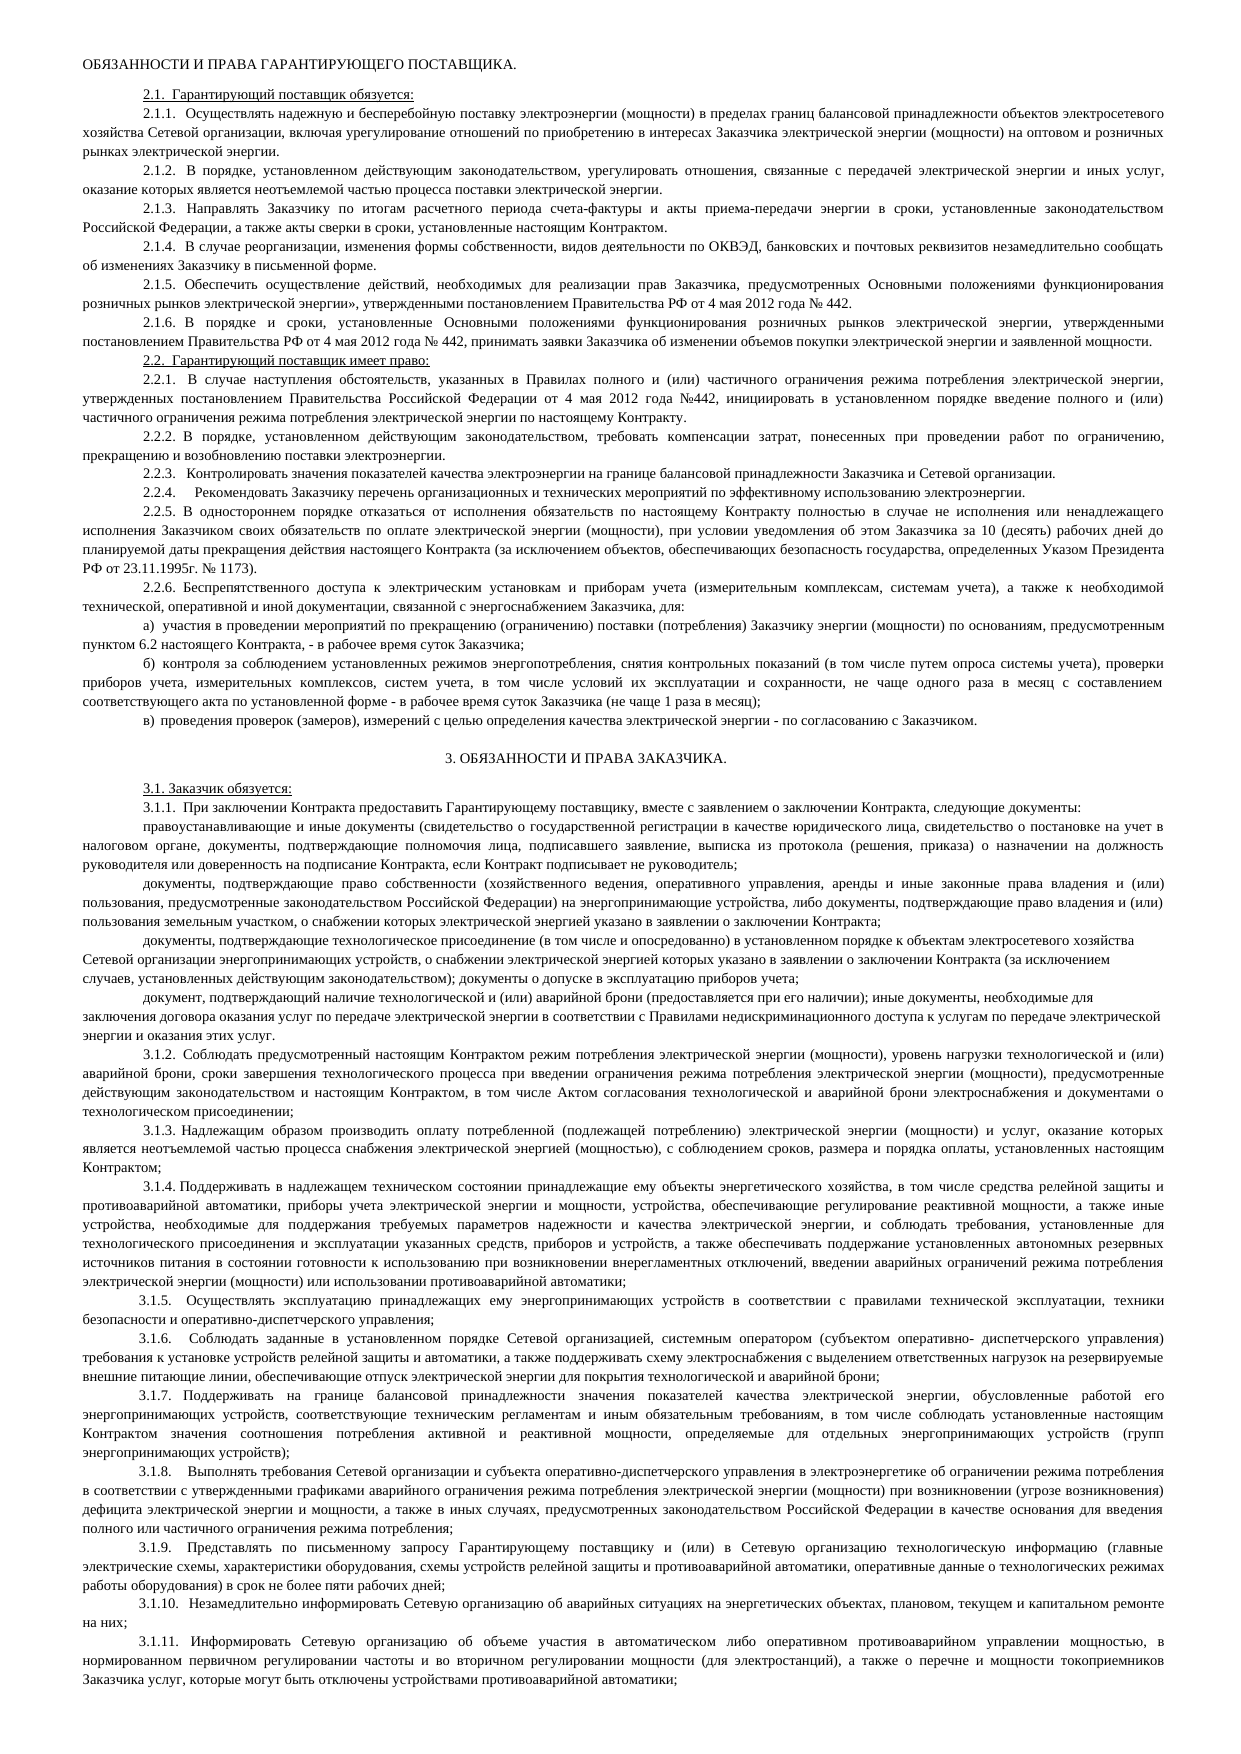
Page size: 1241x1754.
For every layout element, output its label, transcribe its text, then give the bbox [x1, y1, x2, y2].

list Незамедлительно информировать Сетевую организацию об аварийных ситуациях на энергетических объектах, плановом, текущем и капитальном ремонте на них; [82, 1594, 1165, 1632]
text документы, подтверждающие право собственности (хозяйственного ведения, оперативного управления, аренды и иные законные права владения и (или) пользования, предусмотренные законодательством Российской Федерации) на энергопринимающие устройства, либо документы, подтверждающие право владения и (или) пользования земельным участком, о снабжении которых электрической энергией указано в заявлении о заключении Контракта; [82, 873, 1165, 930]
text документы, подтверждающие технологическое присоединение (в том числе и опосредованно) в установленном порядке к объектам электросетевого хозяйства Сетевой организации энергопринимающих устройств, о снабжении электрической энергией которых указано в заявлении о заключении Контракта (за исключением случаев, установленных действующим законодательством); документы о допуске в эксплуатацию приборов учета; [82, 930, 1165, 987]
list При заключении Контракта предоставить Гарантирующему поставщику, вместе с заявлением о заключении Контракта, следующие документы: [82, 798, 1165, 817]
text в) проведения проверок (замеров), измерений с целью определения качества электрической энергии - по согласованию с Заказчиком. [82, 710, 1169, 729]
list В случае реорганизации, изменения формы собственности, видов деятельности по ОКВЭД, банковских и почтовых реквизитов незамедлительно сообщать об изменениях Заказчику в письменной форме. [82, 236, 1165, 274]
list Соблюдать заданные в установленном порядке Сетевой организацией, системным оператором (субъектом оперативно- диспетчерского управления) требования к установке устройств релейной защиты и автоматики, а также поддерживать схему электроснабжения с выделением ответственных нагрузок на резервируемые внешние питающие линии, обеспечивающие отпуск электрической энергии для покрытия технологической и аварийной брони; [82, 1328, 1165, 1385]
text ОБЯЗАННОСТИ И ПРАВА ГАРАНТИРУЮЩЕГО ПОСТАВЩИКА. [82, 57, 1169, 72]
list Поддерживать на границе балансовой принадлежности значения показателей качества электрической энергии, обусловленные работой его энергопринимающих устройств, соответствующие техническим регламентам и иным обязательным требованиям, в том числе соблюдать установленные настоящим Контрактом значения соотношения потребления активной и реактивной мощности, определяемые для отдельных энергопринимающих устройств (групп энергопринимающих устройств); [82, 1385, 1165, 1461]
list Осуществлять надежную и бесперебойную поставку электроэнергии (мощности) в пределах границ балансовой принадлежности объектов электросетевого хозяйства Сетевой организации, включая урегулирование отношений по приобретению в интересах Заказчика электрической энергии (мощности) на оптовом и розничных рынках электрической энергии. [82, 103, 1165, 160]
list Беспрепятственного доступа к электрическим установкам и приборам учета (измерительным комплексам, системам учета), а также к необходимой технической, оперативной и иной документации, связанной с энергоснабжением Заказчика, для: [82, 577, 1165, 615]
list В порядке, установленном действующим законодательством, требовать компенсации затрат, понесенных при проведении работ по ограничению, прекращению и возобновлению поставки электроэнергии. [82, 426, 1165, 464]
text б) контроля за соблюдением установленных режимов энергопотребления, снятия контрольных показаний (в том числе путем опроса системы учета), проверки приборов учета, измерительных комплексов, систем учета, в том числе условий их эксплуатации и сохранности, не чаще одного раза в месяц с составлением соответствующего акта по установленной форме - в рабочее время суток Заказчика (не чаще 1 раза в месяц); [82, 653, 1165, 710]
list В случае наступления обстоятельств, указанных в Правилах полного и (или) частичного ограничения режима потребления электрической энергии, утвержденных постановлением Правительства Российской Федерации от 4 мая 2012 года №442, инициировать в установленном порядке введение полного и (или) частичного ограничения режима потребления электрической энергии по настоящему Контракту. [82, 369, 1165, 426]
text документ, подтверждающий наличие технологической и (или) аварийной брони (предоставляется при его наличии); иные документы, необходимые для заключения договора оказания услуг по передаче электрической энергии в соответствии с Правилами недискриминационного доступа к услугам по передаче электрической энергии и оказания этих услуг. [82, 987, 1165, 1044]
list В одностороннем порядке отказаться от исполнения обязательств по настоящему Контракту полностью в случае не исполнения или ненадлежащего исполнения Заказчиком своих обязательств по оплате электрической энергии (мощности), при условии уведомления об этом Заказчика за 10 (десять) рабочих дней до планируемой даты прекращения действия настоящего Контракта (за исключением объектов, обеспечивающих безопасность государства, определенных Указом Президента РФ от 23.11.1995г. № 1173). [82, 502, 1165, 577]
list Надлежащим образом производить оплату потребленной (подлежащей потреблению) электрической энергии (мощности) и услуг, оказание которых является неотъемлемой частью процесса снабжения электрической энергией (мощностью), с соблюдением сроков, размера и порядка оплаты, установленных настоящим Контрактом; [82, 1120, 1165, 1177]
list Соблюдать предусмотренный настоящим Контрактом режим потребления электрической энергии (мощности), уровень нагрузки технологической и (или) аварийной брони, сроки завершения технологического процесса при введении ограничения режима потребления электрической энергии (мощности), предусмотренные действующим законодательством и настоящим Контрактом, в том числе Актом согласования технологической и аварийной брони электроснабжения и документами о технологическом присоединении; [82, 1044, 1165, 1120]
list Рекомендовать Заказчику перечень организационных и технических мероприятий по эффективному использованию электроэнергии. [82, 483, 1165, 502]
text правоустанавливающие и иные документы (свидетельство о государственной регистрации в качестве юридического лица, свидетельство о постановке на учет в налоговом органе, документы, подтверждающие полномочия лица, подписавшего заявление, выписка из протокола (решения, приказа) о назначении на должность руководителя или доверенность на подписание Контракта, если Контракт подписывает не руководитель; [82, 817, 1165, 873]
list Гарантирующий поставщик обязуется: [82, 84, 1169, 103]
list Гарантирующий поставщик имеет право: [82, 350, 1169, 369]
text 3. ОБЯЗАННОСТИ И ПРАВА ЗАКАЗЧИКА. [445, 751, 1169, 766]
list Контролировать значения показателей качества электроэнергии на границе балансовой принадлежности Заказчика и Сетевой организации. [82, 464, 1165, 483]
list Представлять по письменному запросу Гарантирующему поставщику и (или) в Сетевую организацию технологическую информацию (главные электрические схемы, характеристики оборудования, схемы устройств релейной защиты и противоаварийной автоматики, оперативные данные о технологических режимах работы оборудования) в срок не более пяти рабочих дней; [82, 1537, 1165, 1594]
list Поддерживать в надлежащем техническом состоянии принадлежащие ему объекты энергетического хозяйства, в том числе средства релейной защиты и противоаварийной автоматики, приборы учета электрической энергии и мощности, устройства, обеспечивающие регулирование реактивной мощности, а также иные устройства, необходимые для поддержания требуемых параметров надежности и качества электрической энергии, и соблюдать требования, установленные для технологического присоединения и эксплуатации указанных средств, приборов и устройств, а также обеспечивать поддержание установленных автономных резервных источников питания в состоянии готовности к использованию при возникновении внерегламентных отключений, введении аварийных ограничений режима потребления электрической энергии (мощности) или использовании противоаварийной автоматики; [82, 1177, 1165, 1291]
list Выполнять требования Сетевой организации и субъекта оперативно-диспетчерского управления в электроэнергетике об ограничении режима потребления в соответствии с утвержденными графиками аварийного ограничения режима потребления электрической энергии (мощности) при возникновении (угрозе возникновения) дефицита электрической энергии и мощности, а также в иных случаях, предусмотренных законодательством Российской Федерации в качестве основания для введения полного или частичного ограничения режима потребления; [82, 1461, 1165, 1537]
list Информировать Сетевую организацию об объеме участия в автоматическом либо оперативном противоаварийном управлении мощностью, в нормированном первичном регулировании частоты и во вторичном регулировании мощности (для электростанций), а также о перечне и мощности токоприемников Заказчика услуг, которые могут быть отключены устройствами противоаварийной автоматики; [82, 1632, 1165, 1689]
list Осуществлять эксплуатацию принадлежащих ему энергопринимающих устройств в соответствии с правилами технической эксплуатации, техники безопасности и оперативно-диспетчерского управления; [82, 1291, 1165, 1328]
text а) участия в проведении мероприятий по прекращению (ограничению) поставки (потребления) Заказчику энергии (мощности) по основаниям, предусмотренным пунктом 6.2 настоящего Контракта, - в рабочее время суток Заказчика; [82, 615, 1165, 653]
text 3.1. Заказчик обязуется: [82, 779, 1169, 798]
list Обеспечить осуществление действий, необходимых для реализации прав Заказчика, предусмотренных Основными положениями функционирования розничных рынков электрической энергии», утвержденными постановлением Правительства РФ от 4 мая 2012 года № 442. [82, 274, 1165, 312]
list Направлять Заказчику по итогам расчетного периода счета-фактуры и акты приема-передачи энергии в сроки, установленные законодательством Российской Федерации, а также акты сверки в сроки, установленные настоящим Контрактом. [82, 198, 1165, 236]
list В порядке, установленном действующим законодательством, урегулировать отношения, связанные с передачей электрической энергии и иных услуг, оказание которых является неотъемлемой частью процесса поставки электрической энергии. [82, 160, 1165, 198]
list В порядке и сроки, установленные Основными положениями функционирования розничных рынков электрической энергии, утвержденными постановлением Правительства РФ от 4 мая 2012 года № 442, принимать заявки Заказчика об изменении объемов покупки электрической энергии и заявленной мощности. [82, 312, 1165, 350]
